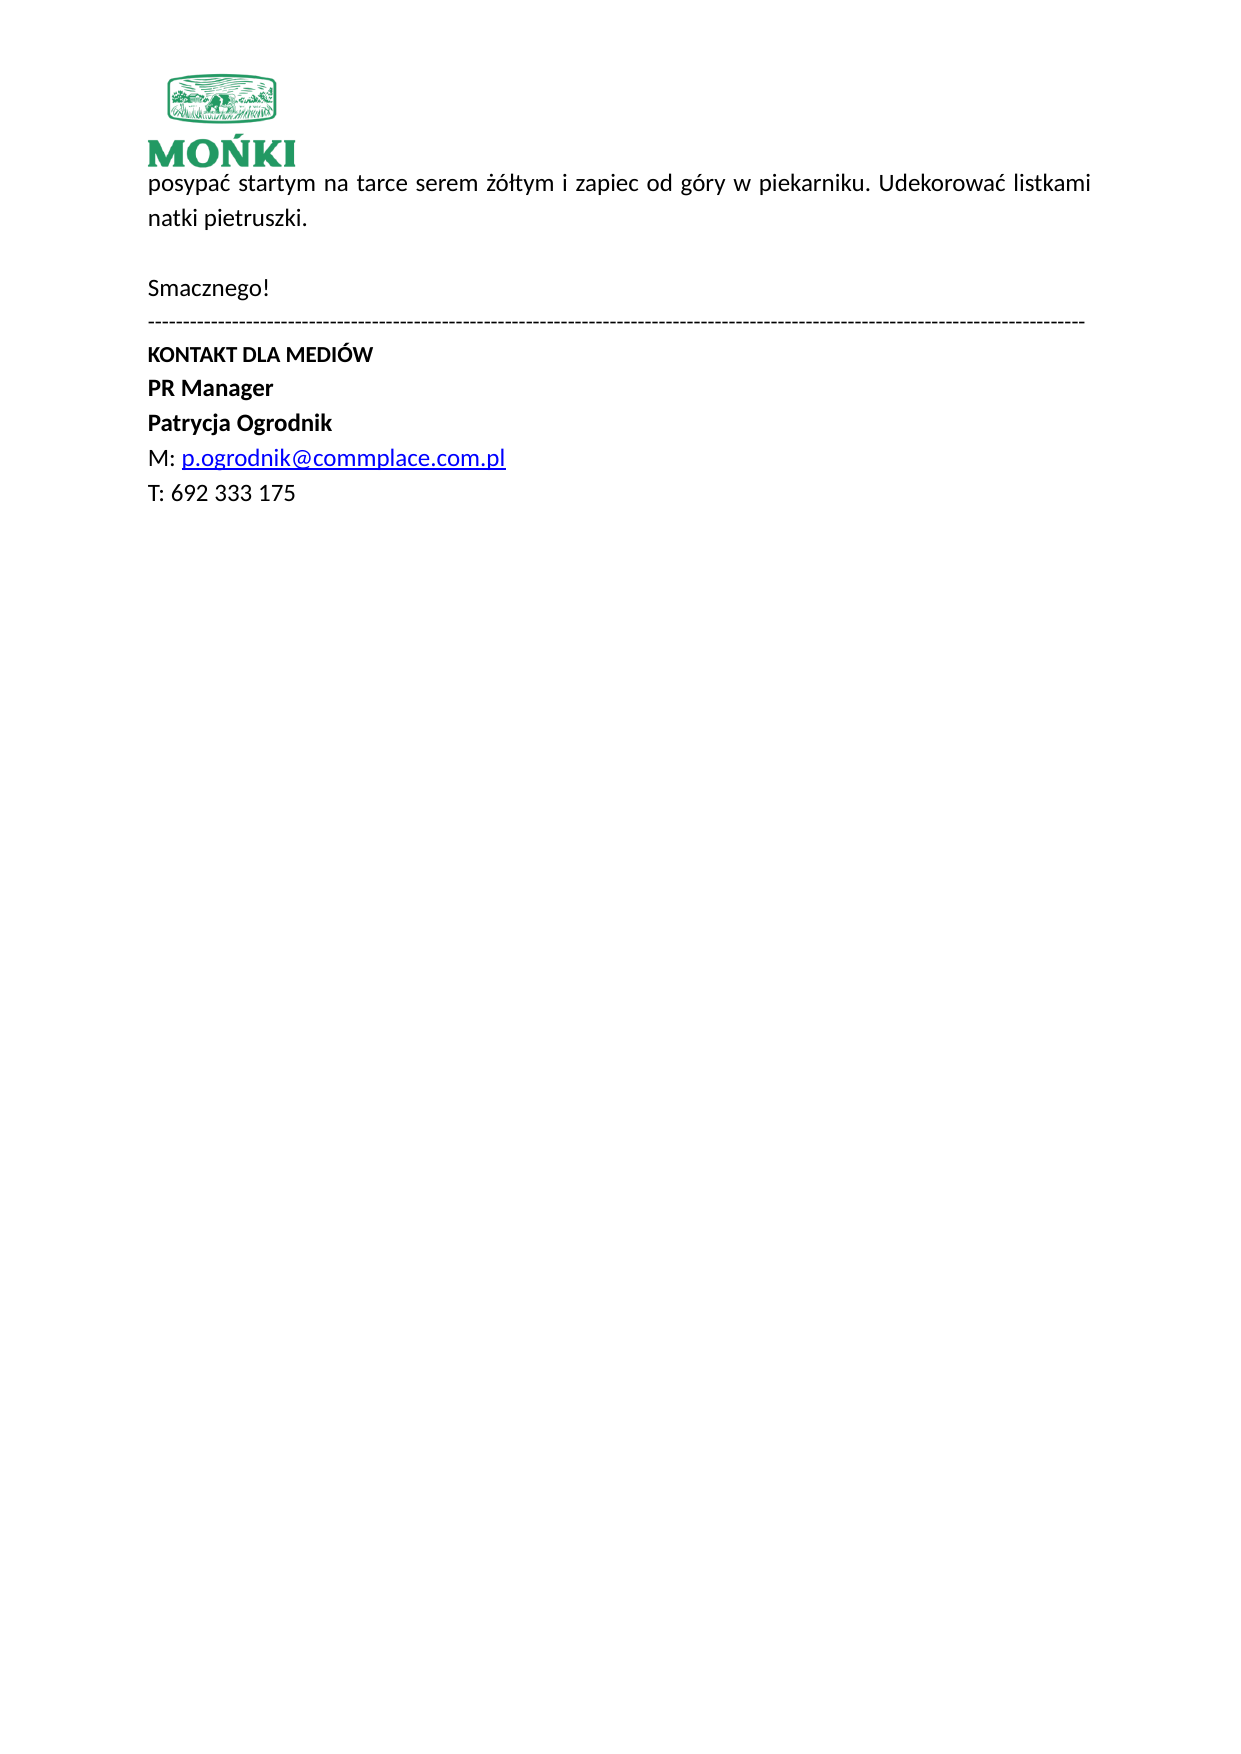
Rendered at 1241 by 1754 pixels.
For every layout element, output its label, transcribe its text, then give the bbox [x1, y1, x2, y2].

text PR Manager [148, 372, 1093, 402]
text Smacznego! [148, 272, 1093, 303]
text Patrycja Ogrodnik [148, 407, 1093, 437]
text M: p.ogrodnik@commplace.com.pl [148, 442, 1093, 472]
text KONTAKT DLA MEDIÓW [148, 340, 1093, 368]
picture [147, 73, 296, 168]
text T: 692 333 175 [148, 477, 1093, 507]
text -------------------------------------------------------------------------------------------------------------------------------------- [148, 307, 1093, 336]
